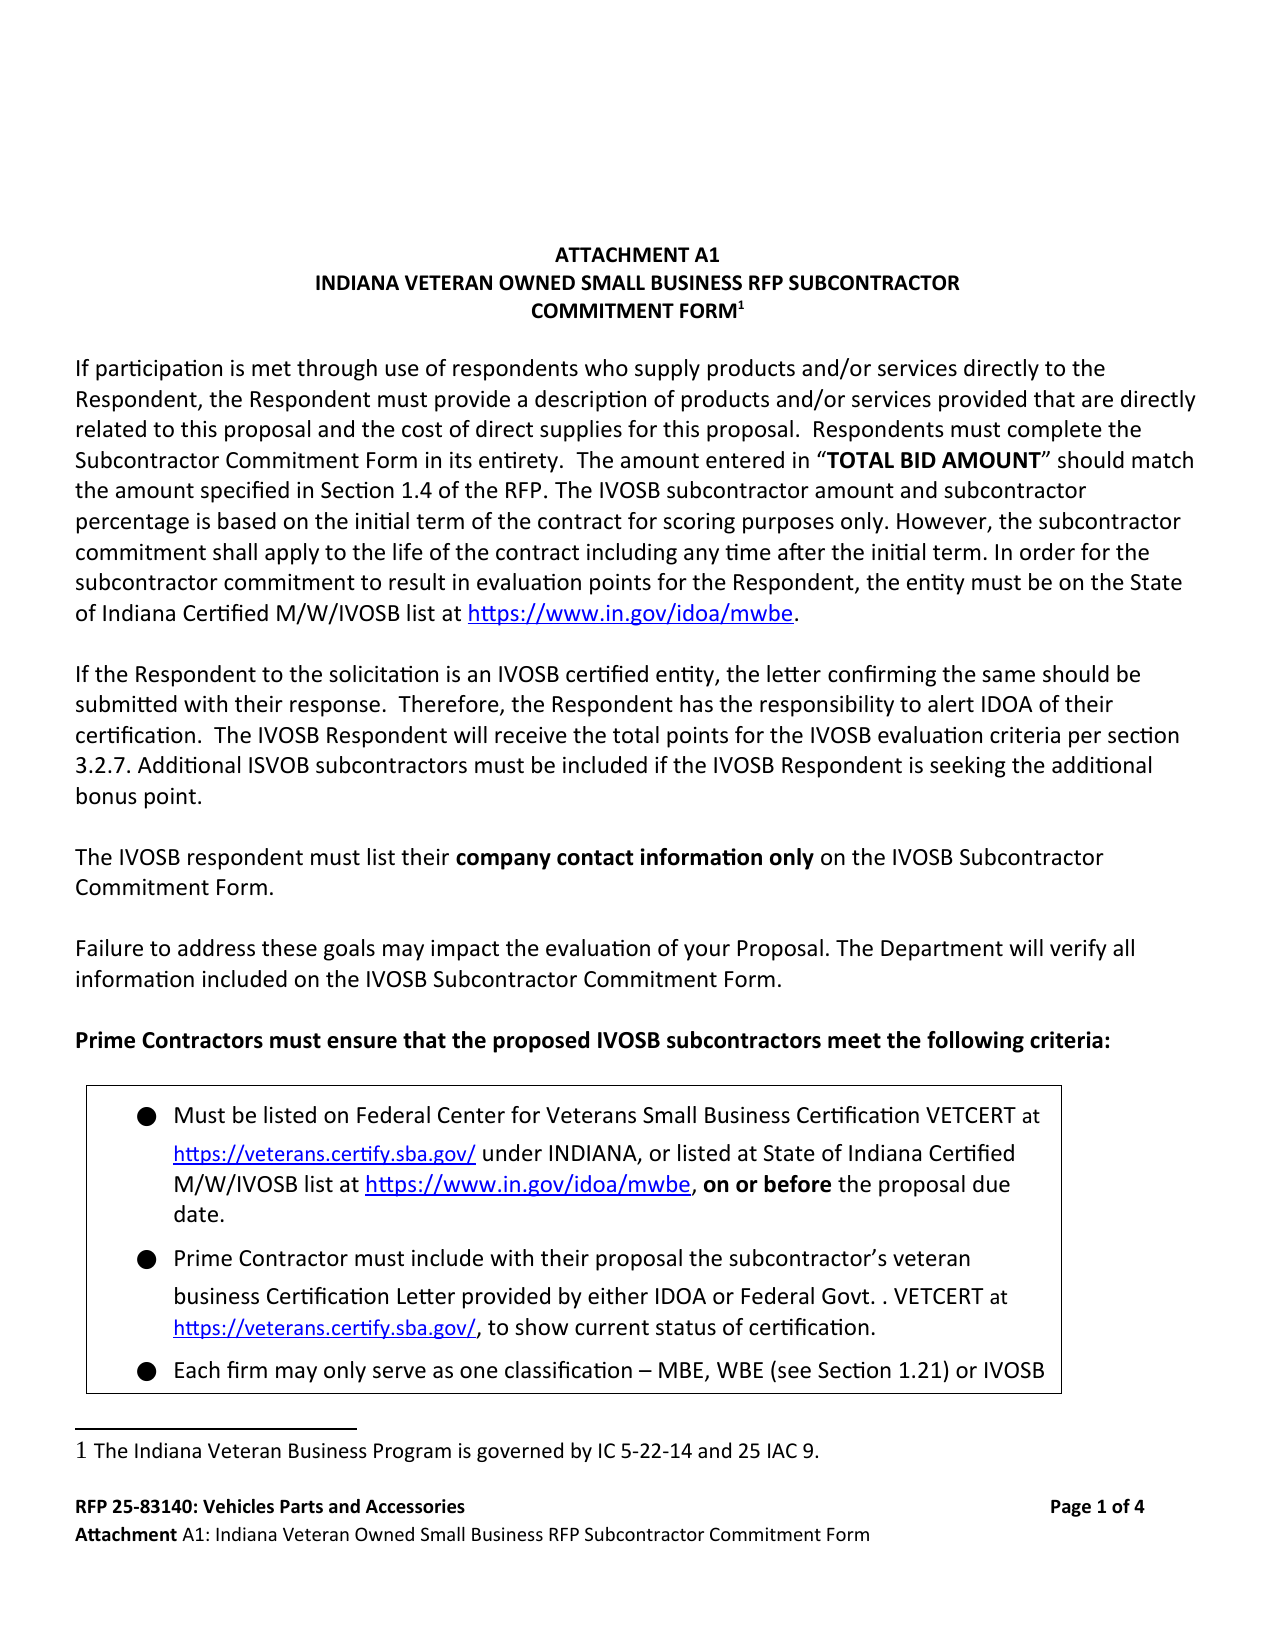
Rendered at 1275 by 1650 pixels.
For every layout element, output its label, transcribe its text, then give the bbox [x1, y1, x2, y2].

text The IVOSB respondent must list their company contact information only on the IVOSB Subcontractor Commitment Form. [75, 841, 1200, 902]
text Failure to address these goals may impact the evaluation of your Proposal. The Department will verify all information included on the IVOSB Subcontractor Commitment Form. [75, 932, 1200, 993]
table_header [87, 1086, 1061, 1392]
text If the Respondent to the solicitation is an IVOSB certified entity, the letter confirming the same should be submitted with their response. Therefore, the Respondent has the responsibility to alert IDOA of their certification. The IVOSB Respondent will receive the total points for the IVOSB evaluation criteria per section 3.2.7. Additional ISVOB subcontractors must be included if the IVOSB Respondent is seeking the additional bonus point. [75, 658, 1200, 810]
text COMMITMENT FORM [75, 297, 1200, 324]
text If participation is met through use of respondents who supply products and/or services directly to the Respondent, the Respondent must provide a description of products and/or services provided that are directly related to this proposal and the cost of direct supplies for this proposal. Respondents must complete the Subcontractor Commitment Form in its entirety. The amount entered in “TOTAL BID AMOUNT” should match the amount specified in Section 1.4 of the RFP. The IVOSB subcontractor amount and subcontractor percentage is based on the initial term of the contract for scoring purposes only. However, the subcontractor commitment shall apply to the life of the contract including any time after the initial term. In order for the subcontractor commitment to result in evaluation points for the Respondent, the entity must be on the State of Indiana Certified M/W/IVOSB list at https://www.in.gov/idoa/mwbe. [75, 353, 1200, 627]
text ATTACHMENT A1 [75, 241, 1200, 268]
text Prime Contractors must ensure that the proposed IVOSB subcontractors meet the following criteria: [75, 1024, 1200, 1054]
text INDIANA VETERAN OWNED SMALL BUSINESS RFP SUBCONTRACTOR [75, 268, 1200, 297]
